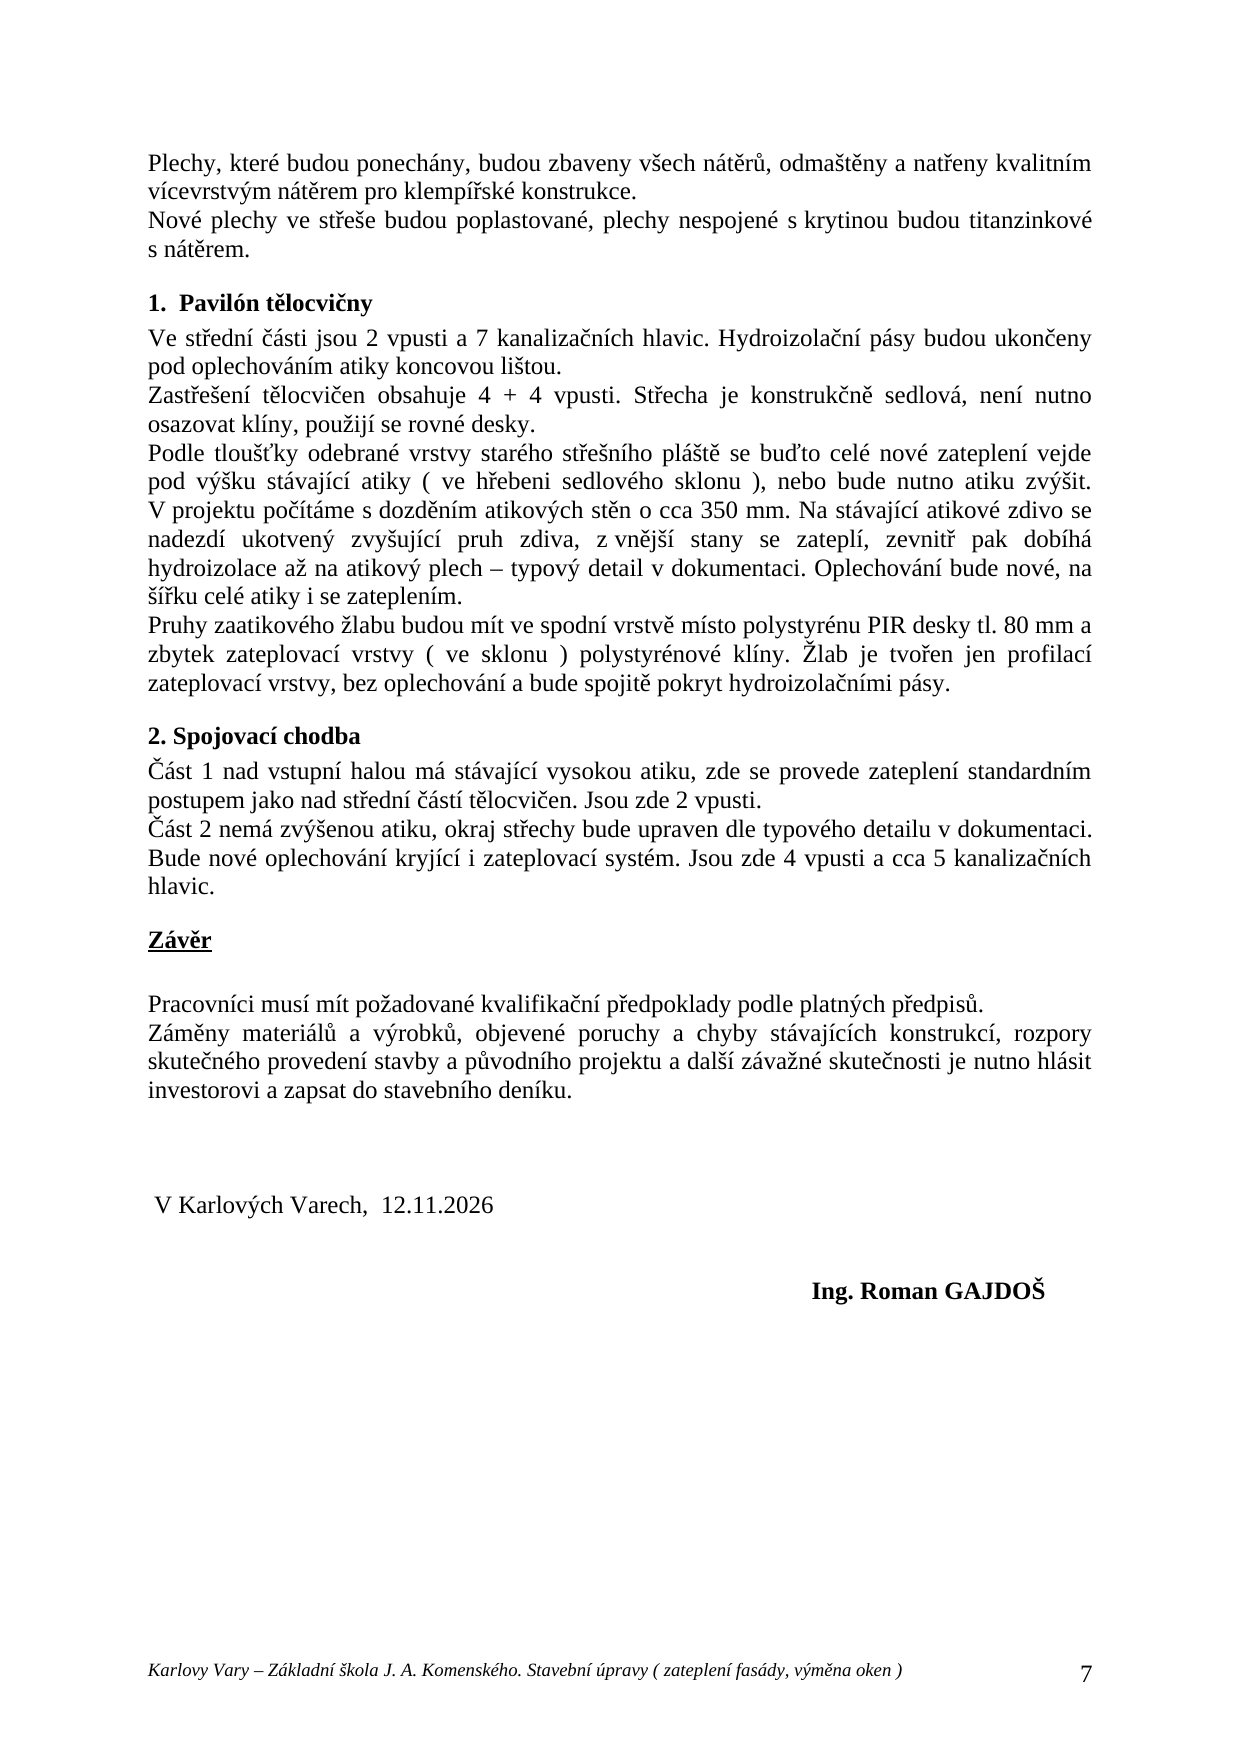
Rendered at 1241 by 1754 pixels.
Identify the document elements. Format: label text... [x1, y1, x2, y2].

text Část 1 nad vstupní halou má stávající vysokou atiku, zde se provede zateplení standardním postupem jako nad střední částí tělocvičen. Jsou zde 2 vpusti. [148, 756, 1093, 814]
text V Karlových Varech, 29.3.2014 [148, 1190, 1093, 1219]
text Nové plechy ve střeše budou poplastované, plechy nespojené s krytinou budou titanzinkové s nátěrem. [148, 205, 1093, 263]
text Zastřešení tělocvičen obsahuje 4 + 4 vpusti. Střecha je konstrukčně sedlová, není nutno osazovat klíny, použijí se rovné desky. [148, 380, 1093, 438]
subtitle 2. Spojovací chodba [148, 721, 1093, 750]
text Ve střední části jsou 2 vpusti a 7 kanalizačních hlavic. Hydroizolační pásy budou ukončeny pod oplechováním atiky koncovou lištou. [148, 323, 1093, 380]
text Pracovníci musí mít požadované kvalifikační předpoklady podle platných předpisů. [148, 989, 1093, 1018]
text Záměny materiálů a výrobků, objevené poruchy a chyby stávajících konstrukcí, rozpory skutečného provedení stavby a původního projektu a další závažné skutečnosti je nutno hlásit investorovi a zapsat do stavebního deníku. [148, 1018, 1093, 1104]
subtitle 1. Pavilón tělocvičny [148, 288, 1093, 316]
text Část 2 nemá zvýšenou atiku, okraj střechy bude upraven dle typového detailu v dokumentaci. Bude nové oplechování kryjící i zateplovací systém. Jsou zde 4 vpusti a cca 5 kanalizačních hlavic. [148, 814, 1093, 900]
subtitle Závěr [148, 925, 1093, 954]
text Pruhy zaatikového žlabu budou mít ve spodní vrstvě místo polystyrénu PIR desky tl. 80 mm a zbytek zateplovací vrstvy ( ve sklonu ) polystyrénové klíny. Žlab je tvořen jen profilací zateplovací vrstvy, bez oplechování a bude spojitě pokryt hydroizolačními pásy. [148, 610, 1093, 696]
text Plechy, které budou ponechány, budou zbaveny všech nátěrů, odmaštěny a natřeny kvalitním vícevrstvým nátěrem pro klempířské konstrukce. [148, 148, 1093, 205]
text Ing. Roman GAJDOŠ [148, 1276, 1093, 1305]
text Podle tloušťky odebrané vrstvy starého střešního pláště se buďto celé nové zateplení vejde pod výšku stávající atiky ( ve hřebeni sedlového sklonu ), nebo bude nutno atiku zvýšit. V projektu počítáme s dozděním atikových stěn o cca 350 mm. Na stávající atikové zdivo se nadezdí ukotvený zvyšující pruh zdiva, z vnější stany se zateplí, zevnitř pak dobíhá hydroizolace až na atikový plech – typový detail v dokumentaci. Oplechování bude nové, na šířku celé atiky i se zateplením. [148, 438, 1093, 610]
